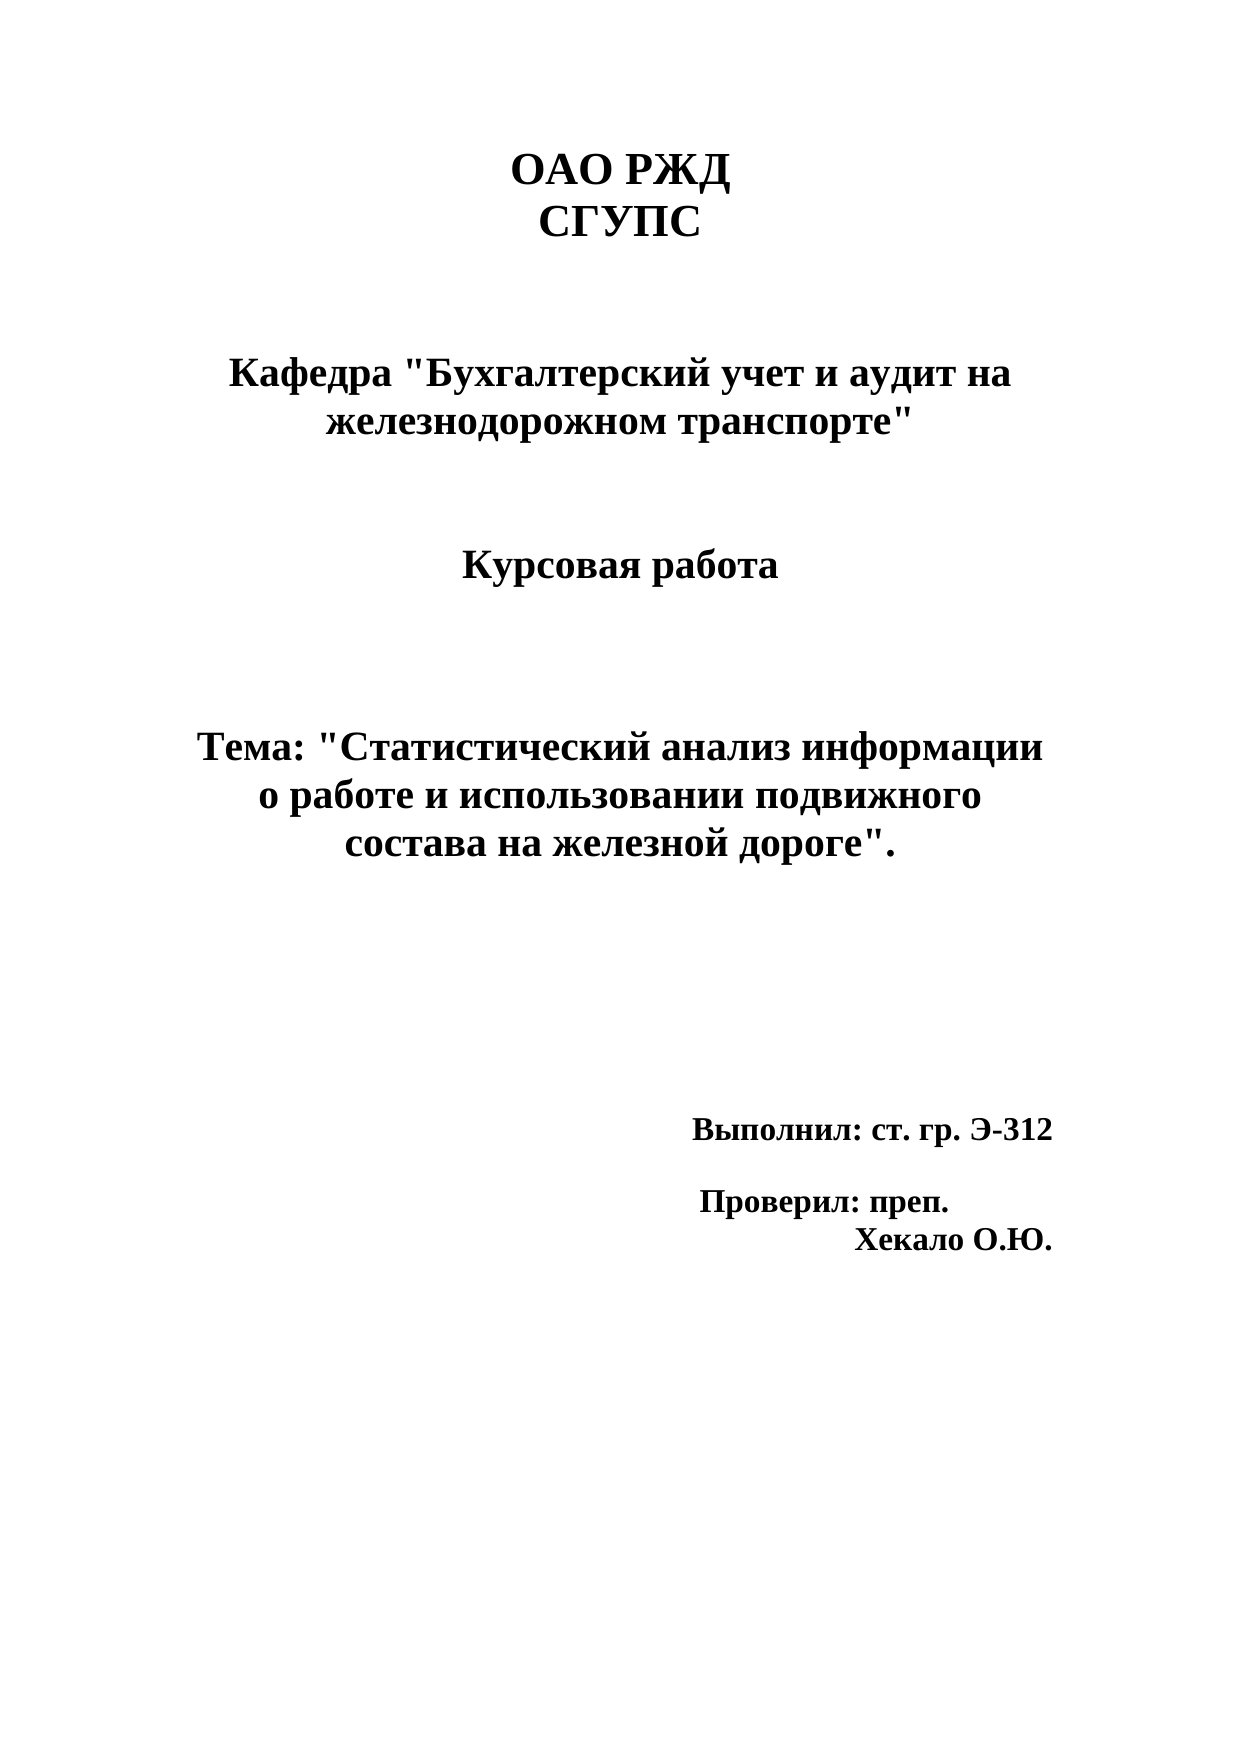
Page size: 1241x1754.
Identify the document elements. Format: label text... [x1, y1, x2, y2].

text Выполнил: ст. гр. Э-312 [187, 1109, 1053, 1148]
text Кафедра "Бухгалтерский учет и аудит на железнодорожном транспорте" [187, 347, 1053, 443]
text Тема: "Статистический анализ информации о работе и использовании подвижного состава на железной дороге". [187, 721, 1053, 865]
text Хекало О.Ю. [187, 1219, 1053, 1258]
text Курсовая работа [187, 539, 1053, 587]
text СГУПС [187, 194, 1053, 247]
text Проверил: преп. [187, 1181, 1053, 1219]
text ОАО РЖД [187, 141, 1053, 194]
